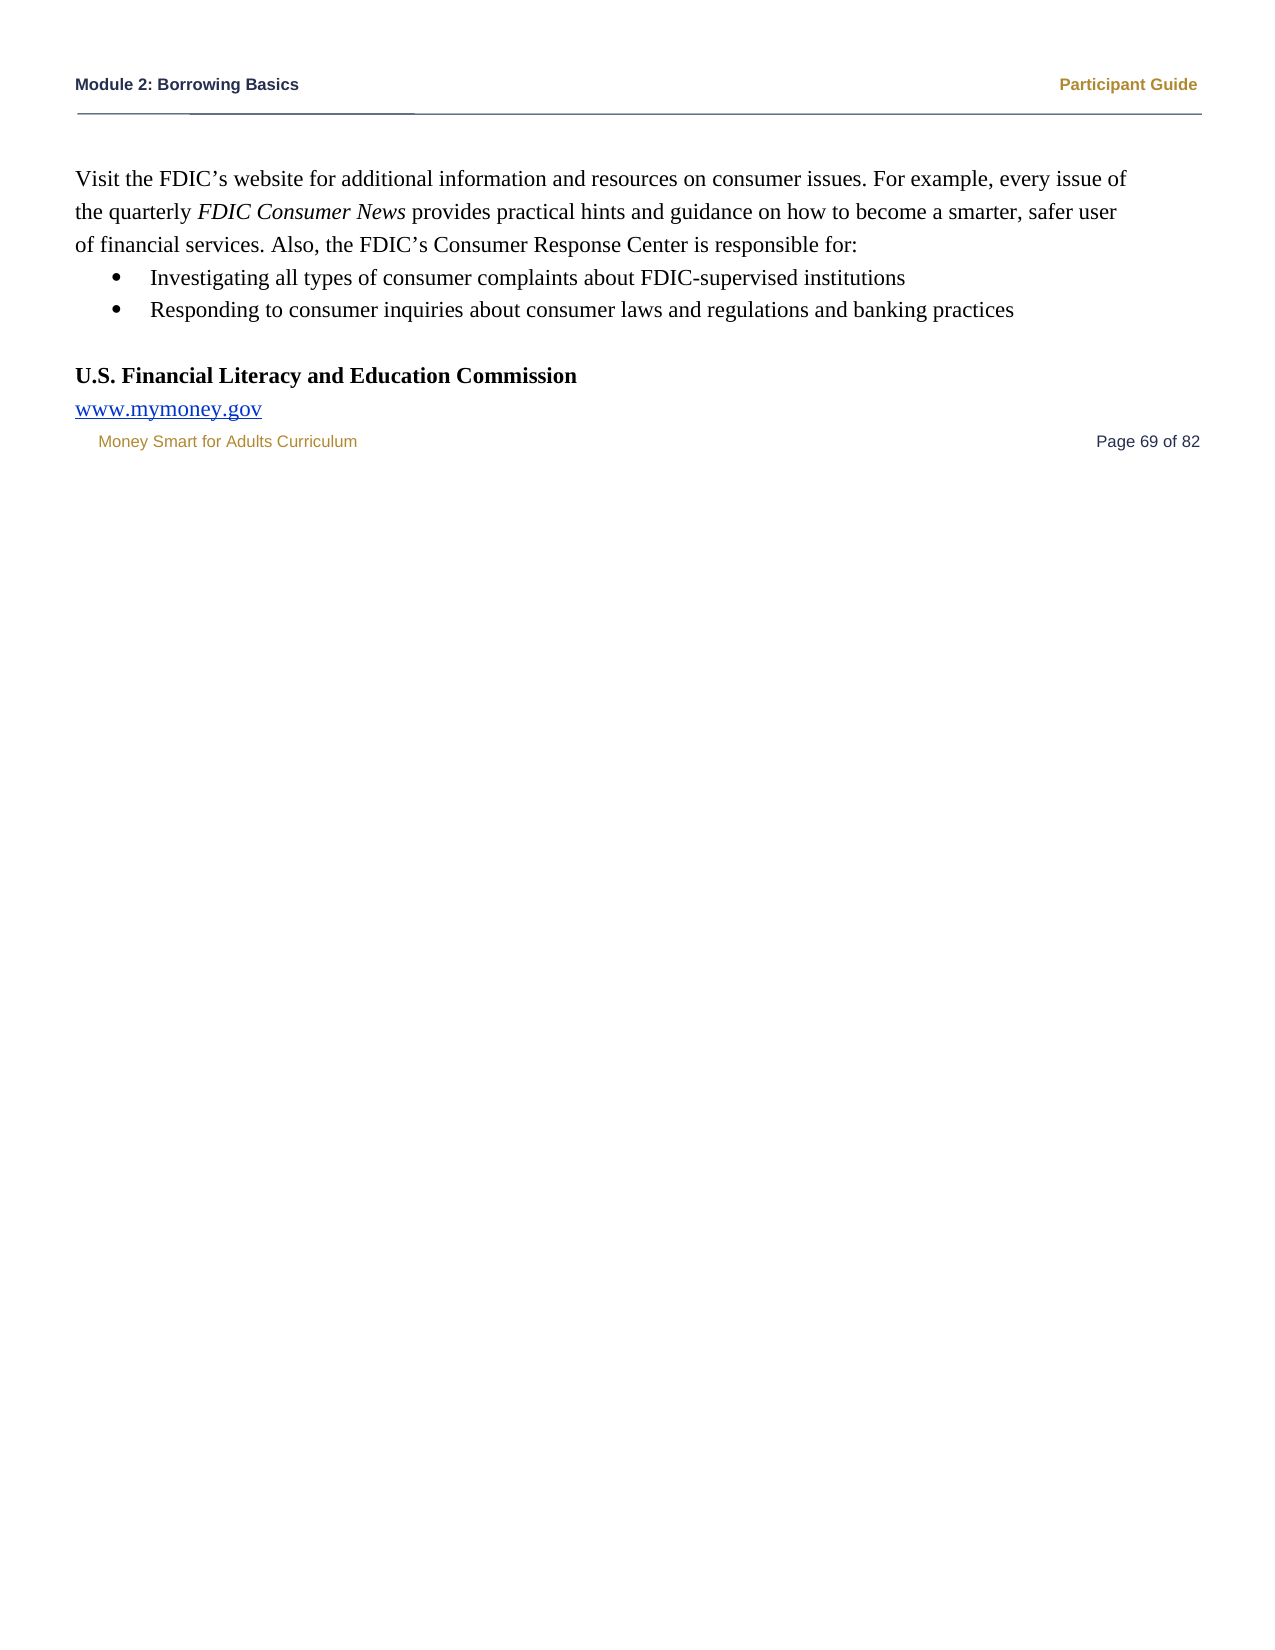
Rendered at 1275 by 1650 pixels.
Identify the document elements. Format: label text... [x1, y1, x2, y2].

list Investigating all types of consumer complaints about FDIC-supervised institutions [112, 263, 1131, 290]
list Responding to consumer inquiries about consumer laws and regulations and banking practices [112, 296, 1131, 323]
text Visit the FDIC’s website for additional information and resources on consumer issues. For example, every issue of the quarterly FDIC Consumer News provides practical hints and guidance on how to become a smarter, safer user of financial services. Also, the FDIC’s Consumer Response Center is responsible for: [75, 165, 1131, 257]
text U.S. Financial Literacy and Education Commission [75, 362, 1131, 389]
text www.mymoney.gov [75, 395, 1131, 422]
picture [75, 0, 1201, 257]
